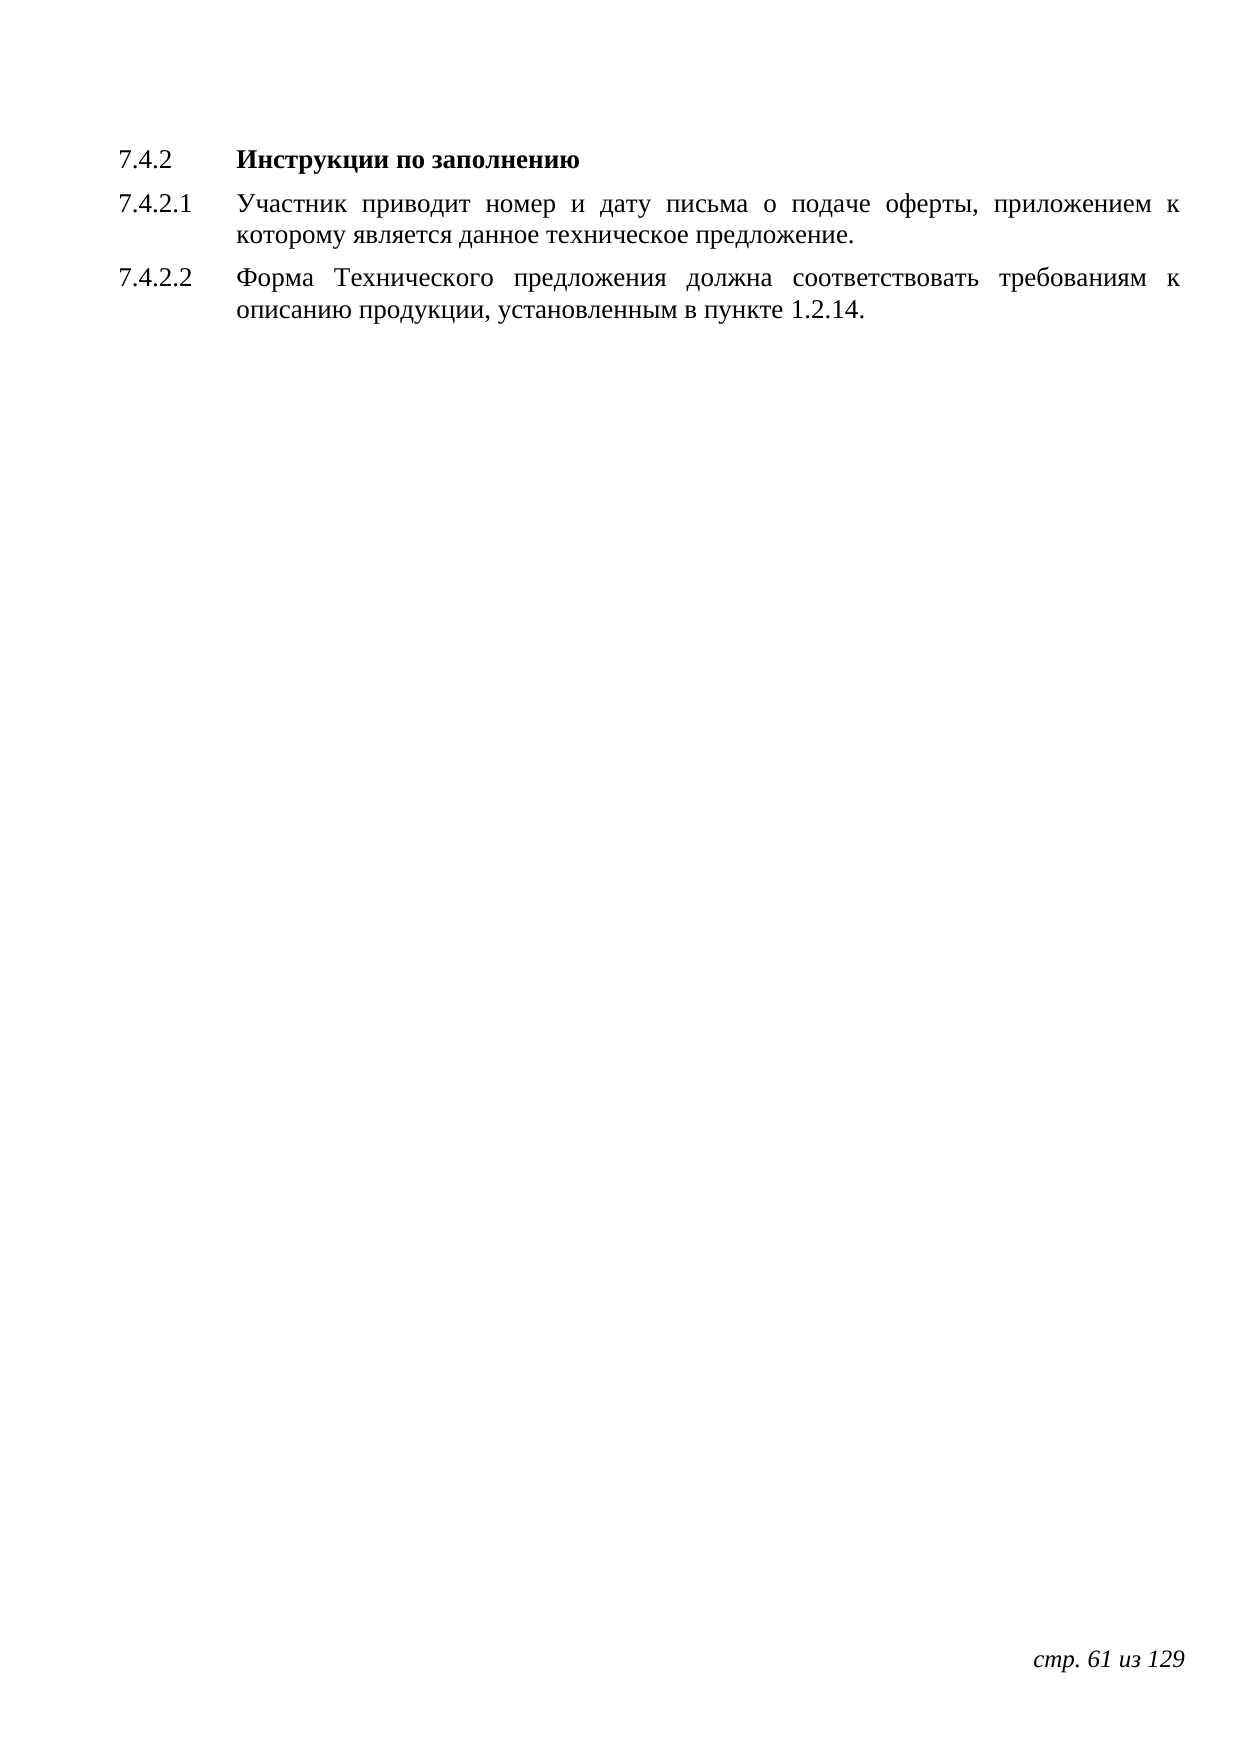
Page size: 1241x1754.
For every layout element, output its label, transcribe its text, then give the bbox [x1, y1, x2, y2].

text Форма Технического предложения должна соответствовать требованиям к описанию продукции, установленным в пункте 1.2.14. [118, 262, 1181, 324]
text Участник приводит номер и дату письма о подаче оферты, приложением к которому является данное техническое предложение. [118, 187, 1181, 249]
text Инструкции по заполнению [118, 143, 1181, 174]
